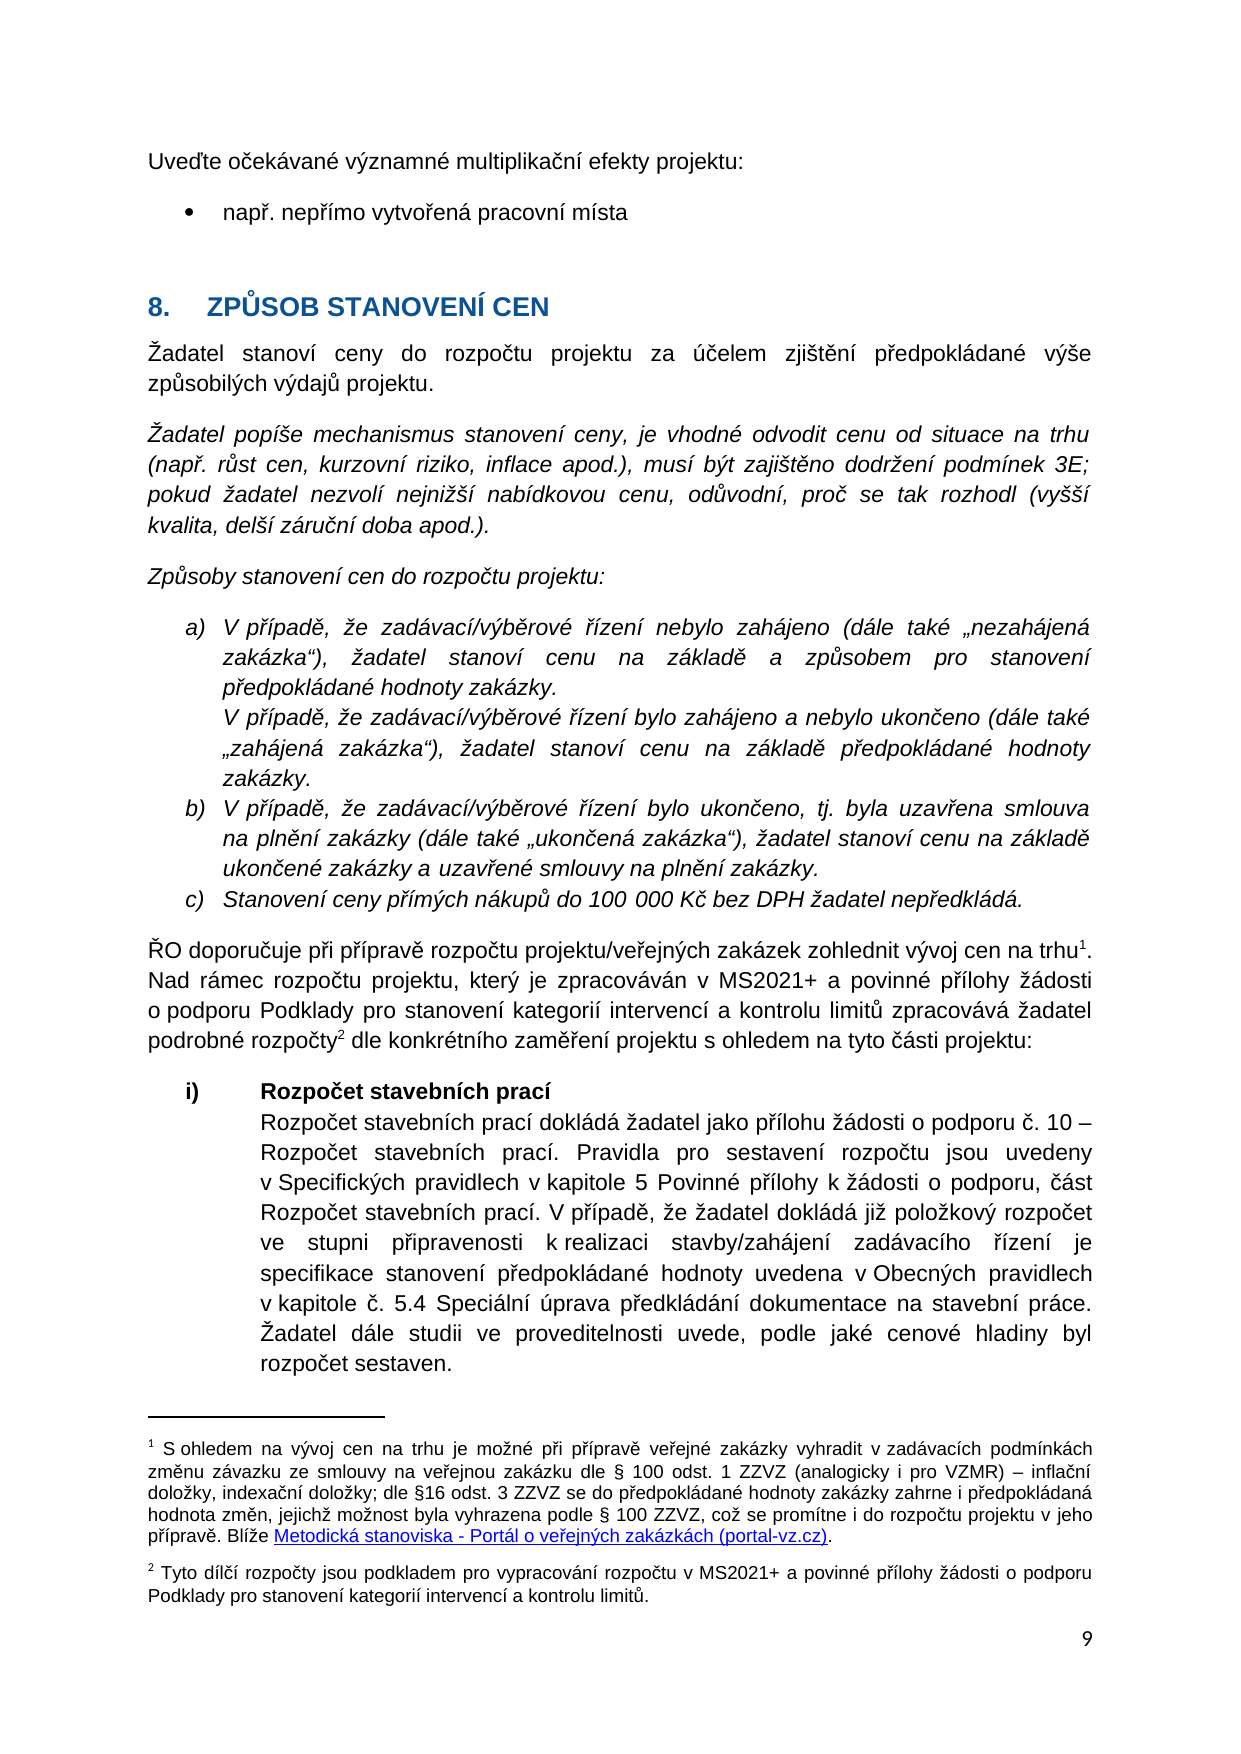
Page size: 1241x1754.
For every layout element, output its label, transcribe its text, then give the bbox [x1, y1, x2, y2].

text Žadatel popíše mechanismus stanovení ceny, je vhodné odvodit cenu od situace na trhu (např. růst cen, kurzovní riziko, inflace apod.), musí být zajištěno dodržení podmínek 3E; pokud žadatel nezvolí nejnižší nabídkovou cenu, odůvodní, proč se tak rozhodl (vyšší kvalita, delší záruční doba apod.). [148, 421, 1093, 538]
list V případě, že zadávací/výběrové řízení bylo zahájeno a nebylo ukončeno (dále také „zahájená zakázka“), žadatel stanoví cenu na základě předpokládané hodnoty zakázky. [223, 704, 1093, 791]
text Způsoby stanovení cen do rozpočtu projektu: [148, 563, 1093, 589]
list Rozpočet stavebních prací [185, 1078, 1093, 1105]
list V případě, že zadávací/výběrové řízení nebylo zahájeno (dále také „nezahájená zakázka“), žadatel stanoví cenu na základě a způsobem pro stanovení předpokládané hodnoty zakázky. [185, 614, 1093, 701]
text Žadatel stanoví ceny do rozpočtu projektu za účelem zjištění předpokládané výše způsobilých výdajů projektu. [148, 340, 1093, 396]
text Uveďte očekávané významné multiplikační efekty projektu: [148, 148, 1093, 174]
list V případě, že zadávací/výběrové řízení bylo ukončeno, tj. byla uzavřena smlouva na plnění zakázky (dále také „ukončená zakázka“), žadatel stanoví cenu na základě ukončené zakázky a uzavřené smlouvy na plnění zakázky. [185, 795, 1093, 882]
list např. nepřímo vytvořená pracovní místa [185, 199, 1093, 225]
list Stanovení ceny přímých nákupů do 100 000 Kč bez DPH žadatel nepředkládá. [185, 886, 1093, 912]
list Rozpočet stavebních prací dokládá žadatel jako přílohu žádosti o podporu č. 10 – Rozpočet stavebních prací. Pravidla pro sestavení rozpočtu jsou uvedeny v Specifických pravidlech v kapitole 5 Povinné přílohy k žádosti o podporu, část Rozpočet stavebních prací. V případě, že žadatel dokládá již položkový rozpočet ve stupni připravenosti k realizaci stavby/zahájení zadávacího řízení je specifikace stanovení předpokládané hodnoty uvedena v Obecných pravidlech v kapitole č. 5.4 Speciální úprava předkládání dokumentace na stavební práce. Žadatel dále studii ve proveditelnosti uvede, podle jaké cenové hladiny byl rozpočet sestaven. [260, 1108, 1093, 1377]
subtitle ZPŮSOB STANOVENÍ CEN [148, 291, 1093, 323]
text ŘO doporučuje při přípravě rozpočtu projektu/veřejných zakázek zohlednit vývoj cen na trhu. Nad rámec rozpočtu projektu, který je zpracováván v MS2021+ a povinné přílohy žádosti o podporu Podklady pro stanovení kategorií intervencí a kontrolu limitů zpracovává žadatel podrobné rozpočty dle konkrétního zaměření projektu s ohledem na tyto části projektu: [148, 937, 1093, 1054]
